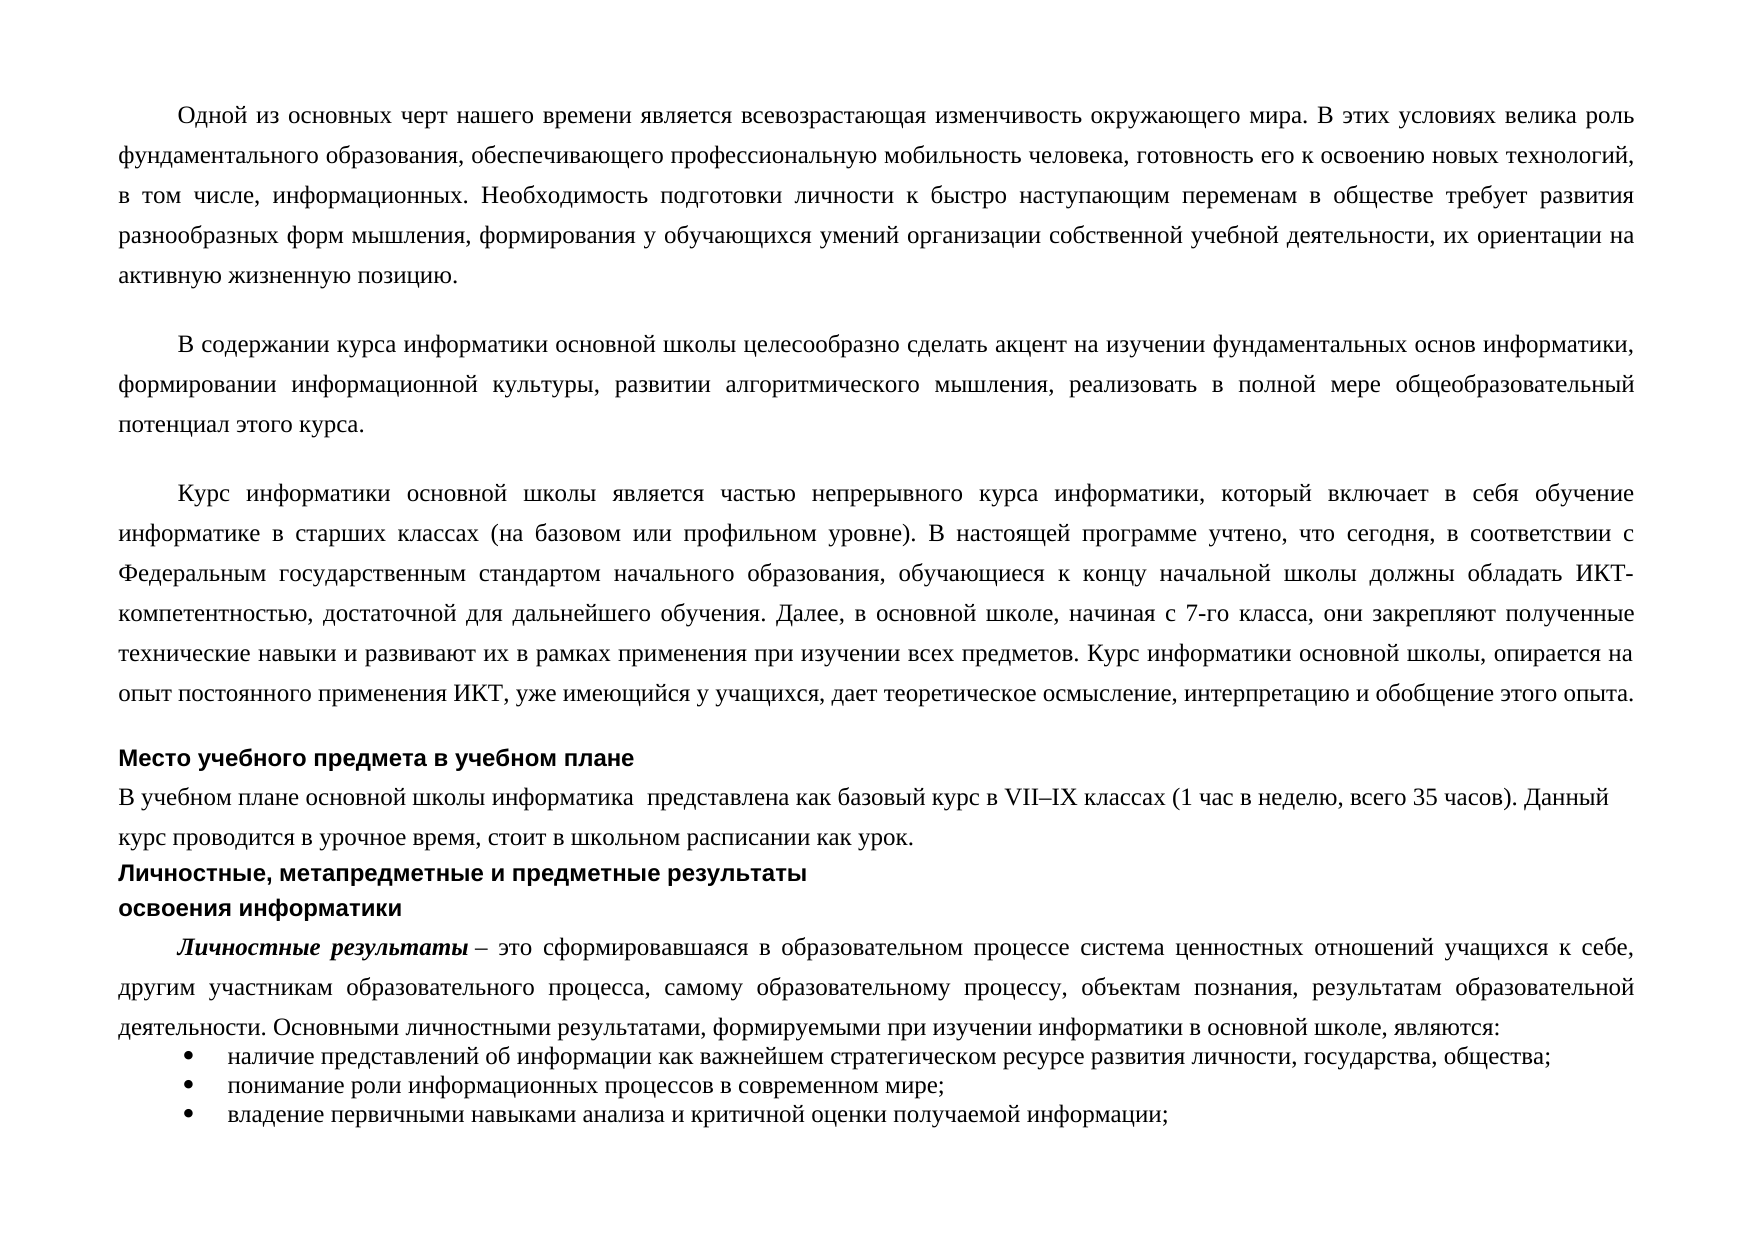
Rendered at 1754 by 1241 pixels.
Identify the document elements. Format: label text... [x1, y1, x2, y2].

text Курс информатики основной школы является частью непрерывного курса информатики, который включает в себя обучение информатике в старших классах (на базовом или профильном уровне). В настоящей программе учтено, что сегодня, в соответствии с Федеральным государственным стандартом начального образования, обучающиеся к концу начальной школы должны обладать ИКТ-компетентностью, достаточной для дальнейшего обучения. Далее, в основной школе, начиная с 7-го класса, они закрепляют полученные технические навыки и развивают их в рамках применения при изучении всех предметов. Курс информатики основной школы, опирается на опыт постоянного применения ИКТ, уже имеющийся у учащихся, дает теоретическое осмысление, интерпретацию и обобщение этого опыта. [118, 467, 1636, 707]
text Место учебного предмета в учебном плане [118, 736, 1636, 771]
text В учебном плане основной школы информатика представлена как базовый курс в VII–IX классах (1 час в неделю, всего 35 часов). Данный курс проводится в урочное время, стоит в школьном расписании как урок. [118, 771, 1636, 851]
text Личностные результаты – это сформировавшаяся в образовательном процессе система ценностных отношений учащихся к себе, другим участникам образовательного процесса, самому образовательному процессу, объектам познания, результатам образовательной деятельности. Основными личностными результатами, формируемыми при изучении информатики в основной школе, являются: [118, 921, 1636, 1041]
text  понимание роли информационных процессов в современном мире; [184, 1070, 1636, 1099]
text  наличие представлений об информации как важнейшем стратегическом ресурсе развития личности, государства, общества; [184, 1041, 1636, 1070]
text  владение первичными навыками анализа и критичной оценки получаемой информации; [184, 1099, 1636, 1127]
text В содержании курса информатики основной школы целесообразно сделать акцент на изучении фундаментальных основ информатики, формировании информационной культуры, развитии алгоритмического мышления, реализовать в полной мере общеобразовательный потенциал этого курса. [118, 318, 1636, 438]
text Личностные, метапредметные и предметные результаты освоения информатики [118, 851, 1636, 921]
text Одной из основных черт нашего времени является всевозрастающая изменчивость окружающего мира. В этих условиях велика роль фундаментального образования, обеспечивающего профессиональную мобильность человека, готовность его к освоению новых технологий, в том числе, информационных. Необходимость подготовки личности к быстро наступающим переменам в обществе требует развития разнообразных форм мышления, формирования у обучающихся умений организации собственной учебной деятельности, их ориентации на активную жизненную позицию. [118, 89, 1636, 289]
